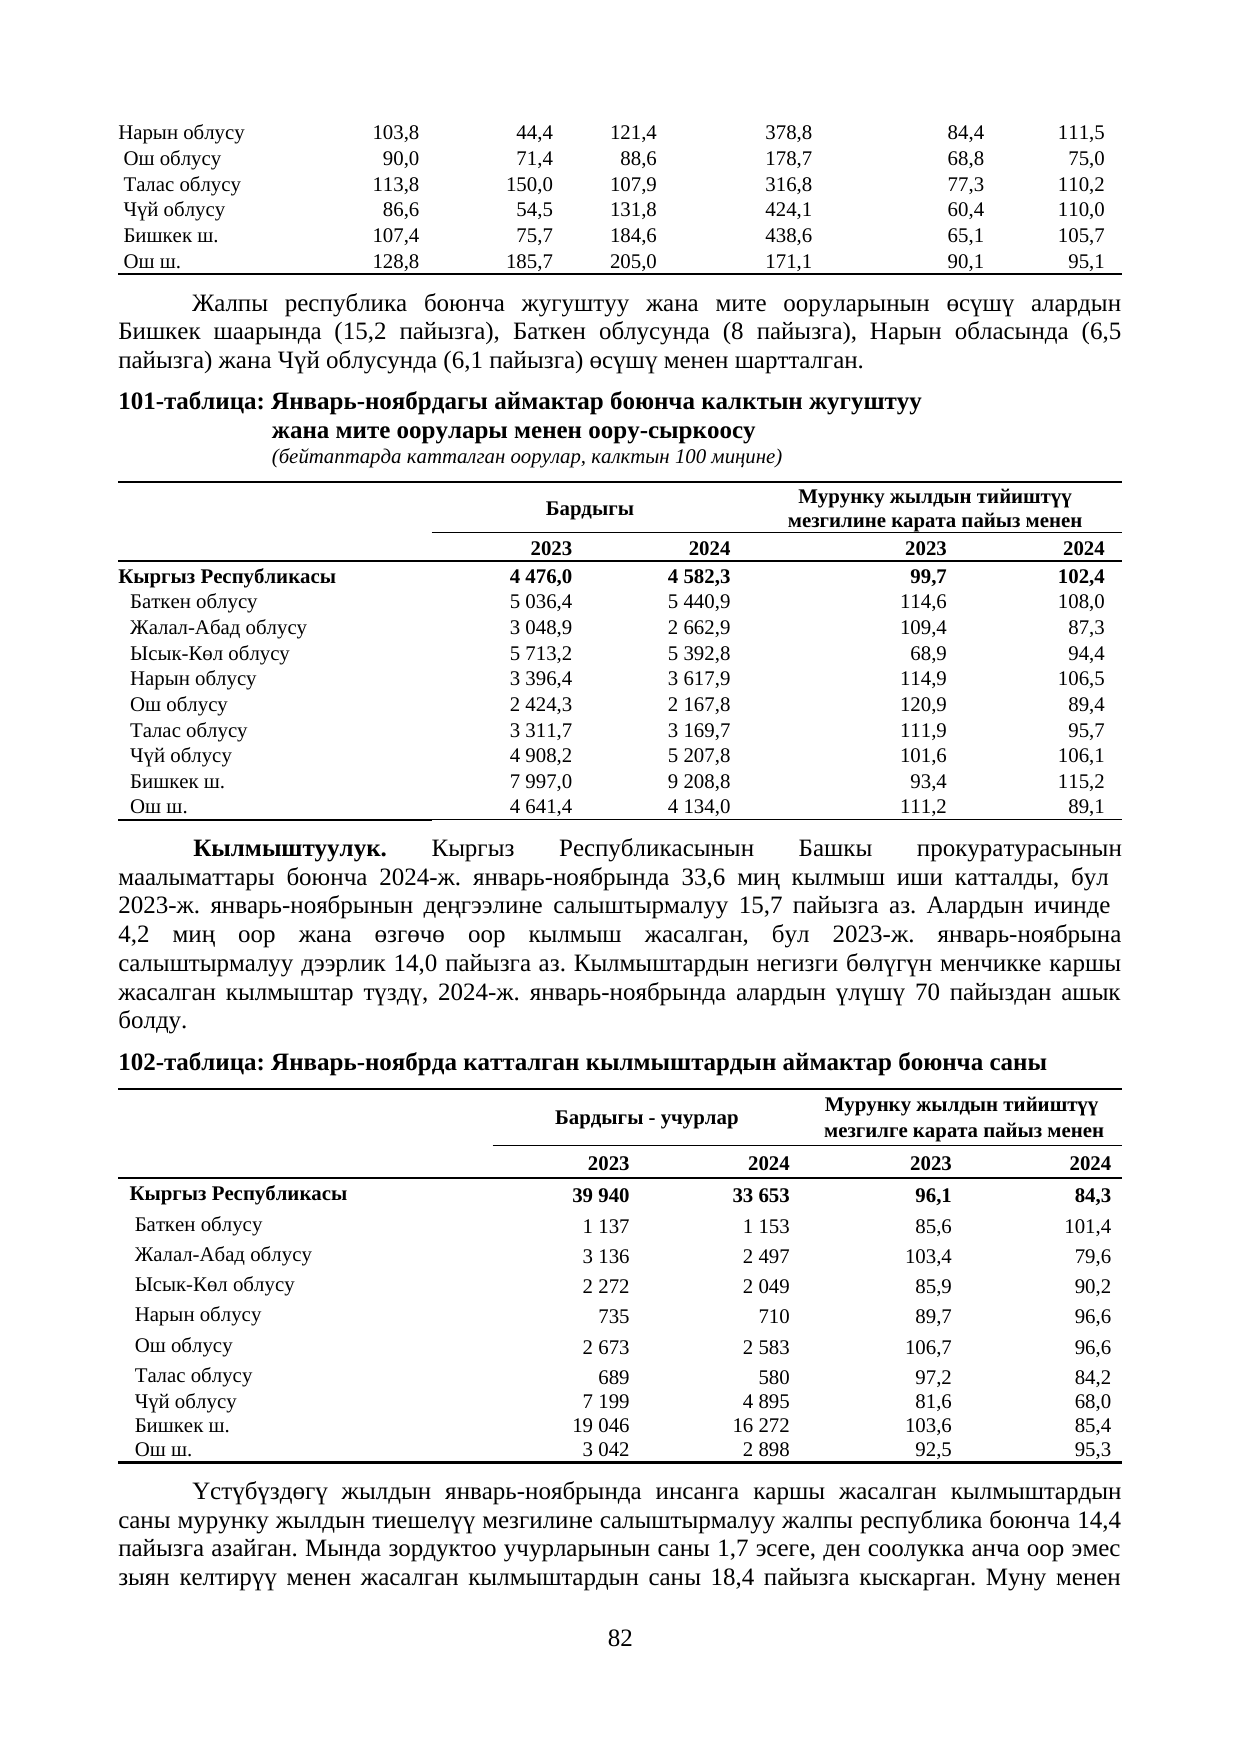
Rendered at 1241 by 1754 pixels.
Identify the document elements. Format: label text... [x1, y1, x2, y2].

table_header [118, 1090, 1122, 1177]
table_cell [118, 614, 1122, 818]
text 102-таблица: Январь-ноябрда катталган кылмыштардын аймактар боюнча саны [118, 1047, 1122, 1076]
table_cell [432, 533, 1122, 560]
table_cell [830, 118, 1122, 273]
text Кылмыштуулук. Кыргыз Республикасынын Башкы прокуратурасынын маалыматтары боюнча 2024-ж. январь-ноябрында 33,6 миң кылмыш иши катталды, бул 2023-ж. январь-ноябрынын деңгээлине салыштырмалуу 15,7 пайызга аз. Алардын ичинде 4,2 миң оор жана өзгөчө оор кылмыш жасалган, бул 2023-ж. январь-ноябрына салыштырмалуу дээрлик 14,0 пайызга аз. Кылмыштардын негизги бөлүгүн менчикке каршы жасалган кылмыштар түздү, 2024-ж. январь-ноябрында алардын үлүшү 70 пайыздан ашык болду. [118, 833, 1122, 1034]
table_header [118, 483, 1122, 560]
text 101-таблица: Январь-ноябрдагы аймактар боюнча калктын жугуштуу жана мите оорулары менен оору-сыркоосу (бейтаптарда катталган оорулар, калктын 100 миңине) [118, 386, 1122, 468]
text Жалпы республика боюнча жугуштуу жана мите ооруларынын өсүшү алардын Бишкек шаарында (15,2 пайызга), Баткен облусунда (8 пайызга), Нарын обласында (6,5 пайызга) жана Чүй облусунда (6,1 пайызга) өсүшү менен шартталган. [118, 288, 1122, 374]
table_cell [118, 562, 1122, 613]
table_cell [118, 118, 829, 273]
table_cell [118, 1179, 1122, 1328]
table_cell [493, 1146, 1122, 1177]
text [118, 1476, 1122, 1591]
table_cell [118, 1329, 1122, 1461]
